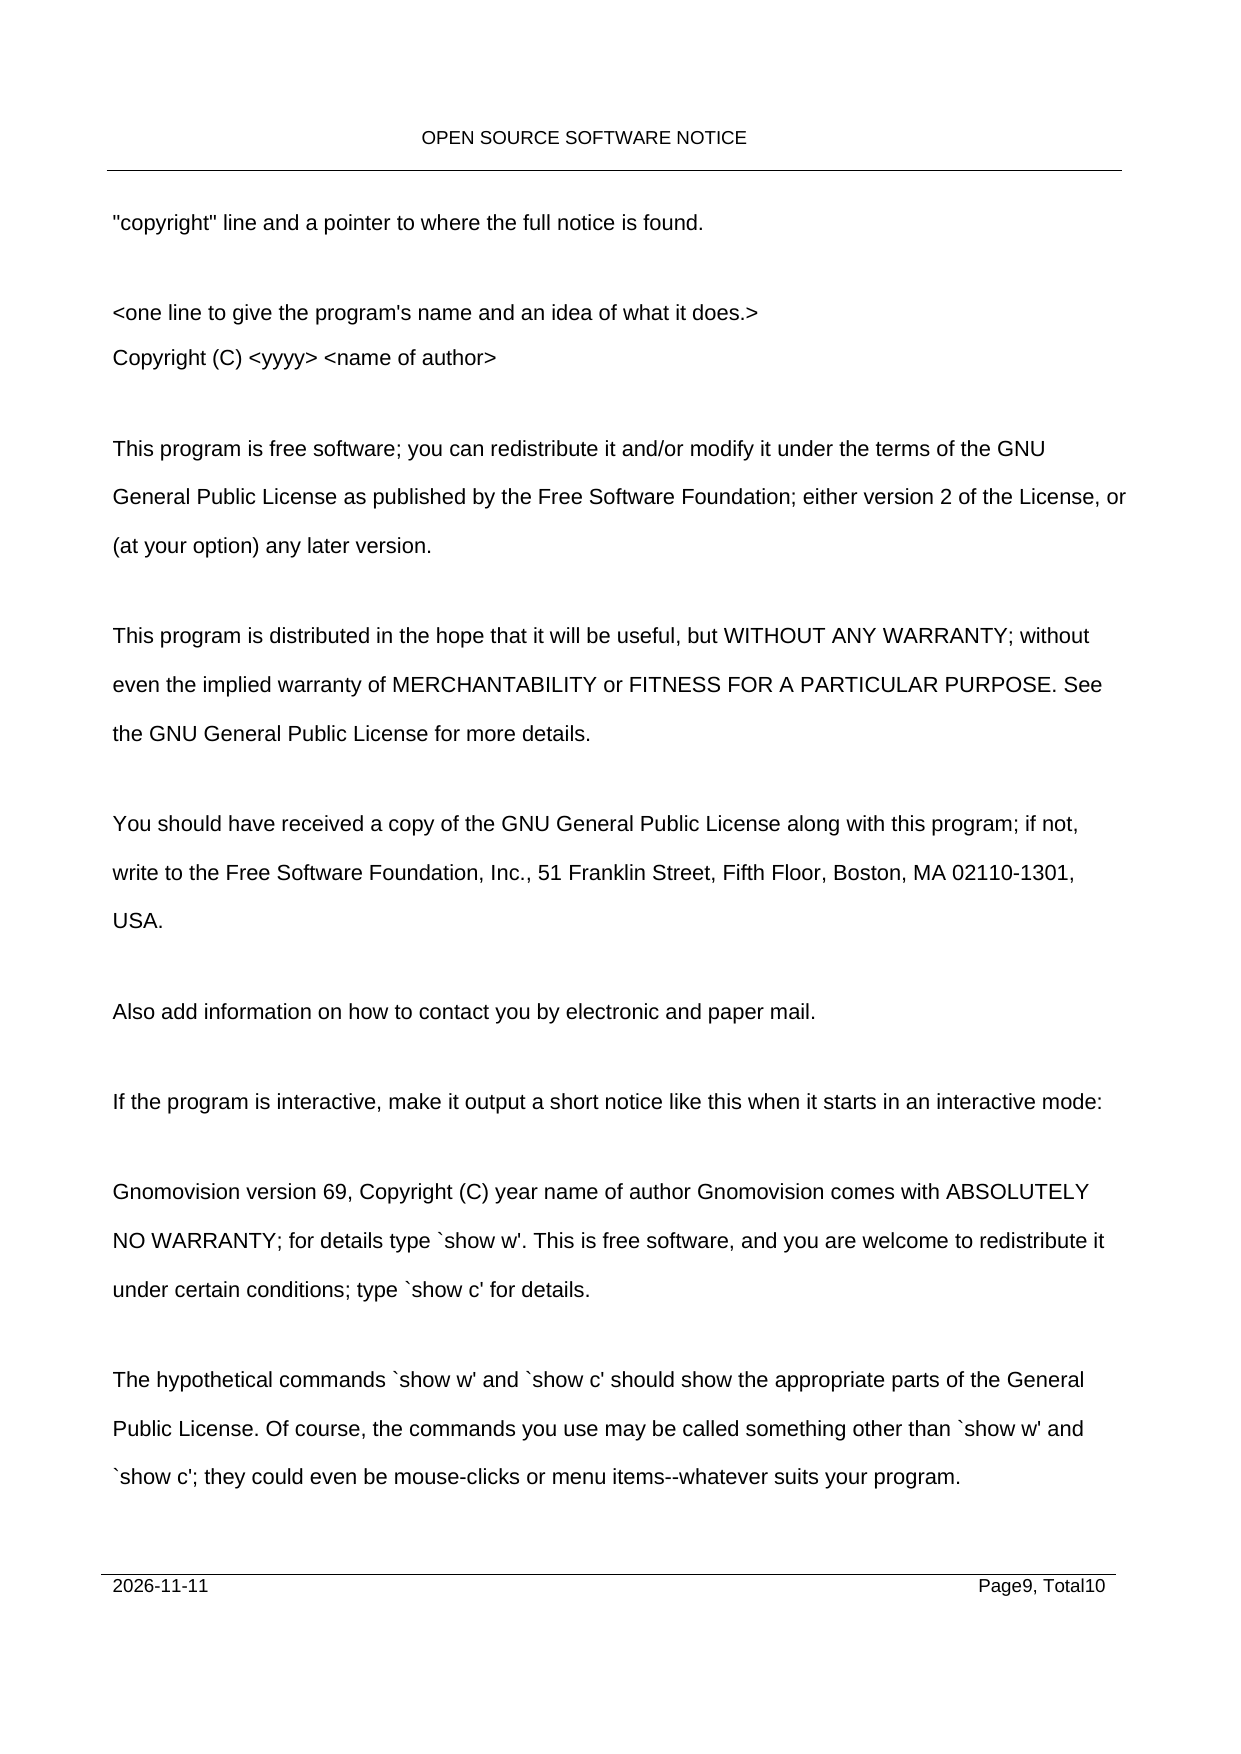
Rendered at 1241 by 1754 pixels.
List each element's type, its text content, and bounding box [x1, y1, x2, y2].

text Copyright (C) <yyyy> <name of author> [112, 342, 1128, 374]
text Also add information on how to contact you by electronic and paper mail. [112, 995, 1128, 1027]
text This program is free software; you can redistribute it and/or modify it under the terms of the GNU General Public License as published by the Free Software Foundation; either version 2 of the License, or (at your option) any later version. [112, 432, 1128, 562]
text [112, 206, 1128, 239]
text The hypothetical commands `show w' and `show c' should show the appropriate parts of the General Public License. Of course, the commands you use may be called something other than `show w' and `show c'; they could even be mouse-clicks or menu items--whatever suits your program. [112, 1363, 1128, 1493]
text Gnomovision version 69, Copyright (C) year name of author Gnomovision comes with ABSOLUTELY NO WARRANTY; for details type `show w'. This is free software, and you are welcome to redistribute it under certain conditions; type `show c' for details. [112, 1175, 1128, 1305]
text You should have received a copy of the GNU General Public License along with this program; if not, write to the Free Software Foundation, Inc., 51 Franklin Street, Fifth Floor, Boston, MA 02110-1301, USA. [112, 807, 1128, 937]
text If the program is interactive, make it output a short notice like this when it starts in an interactive mode: [112, 1085, 1128, 1118]
text This program is distributed in the hope that it will be useful, but WITHOUT ANY WARRANTY; without even the implied warranty of MERCHANTABILITY or FITNESS FOR A PARTICULAR PURPOSE. See the GNU General Public License for more details. [112, 619, 1128, 749]
text <one line to give the program's name and an idea of what it does.> [112, 297, 1128, 329]
